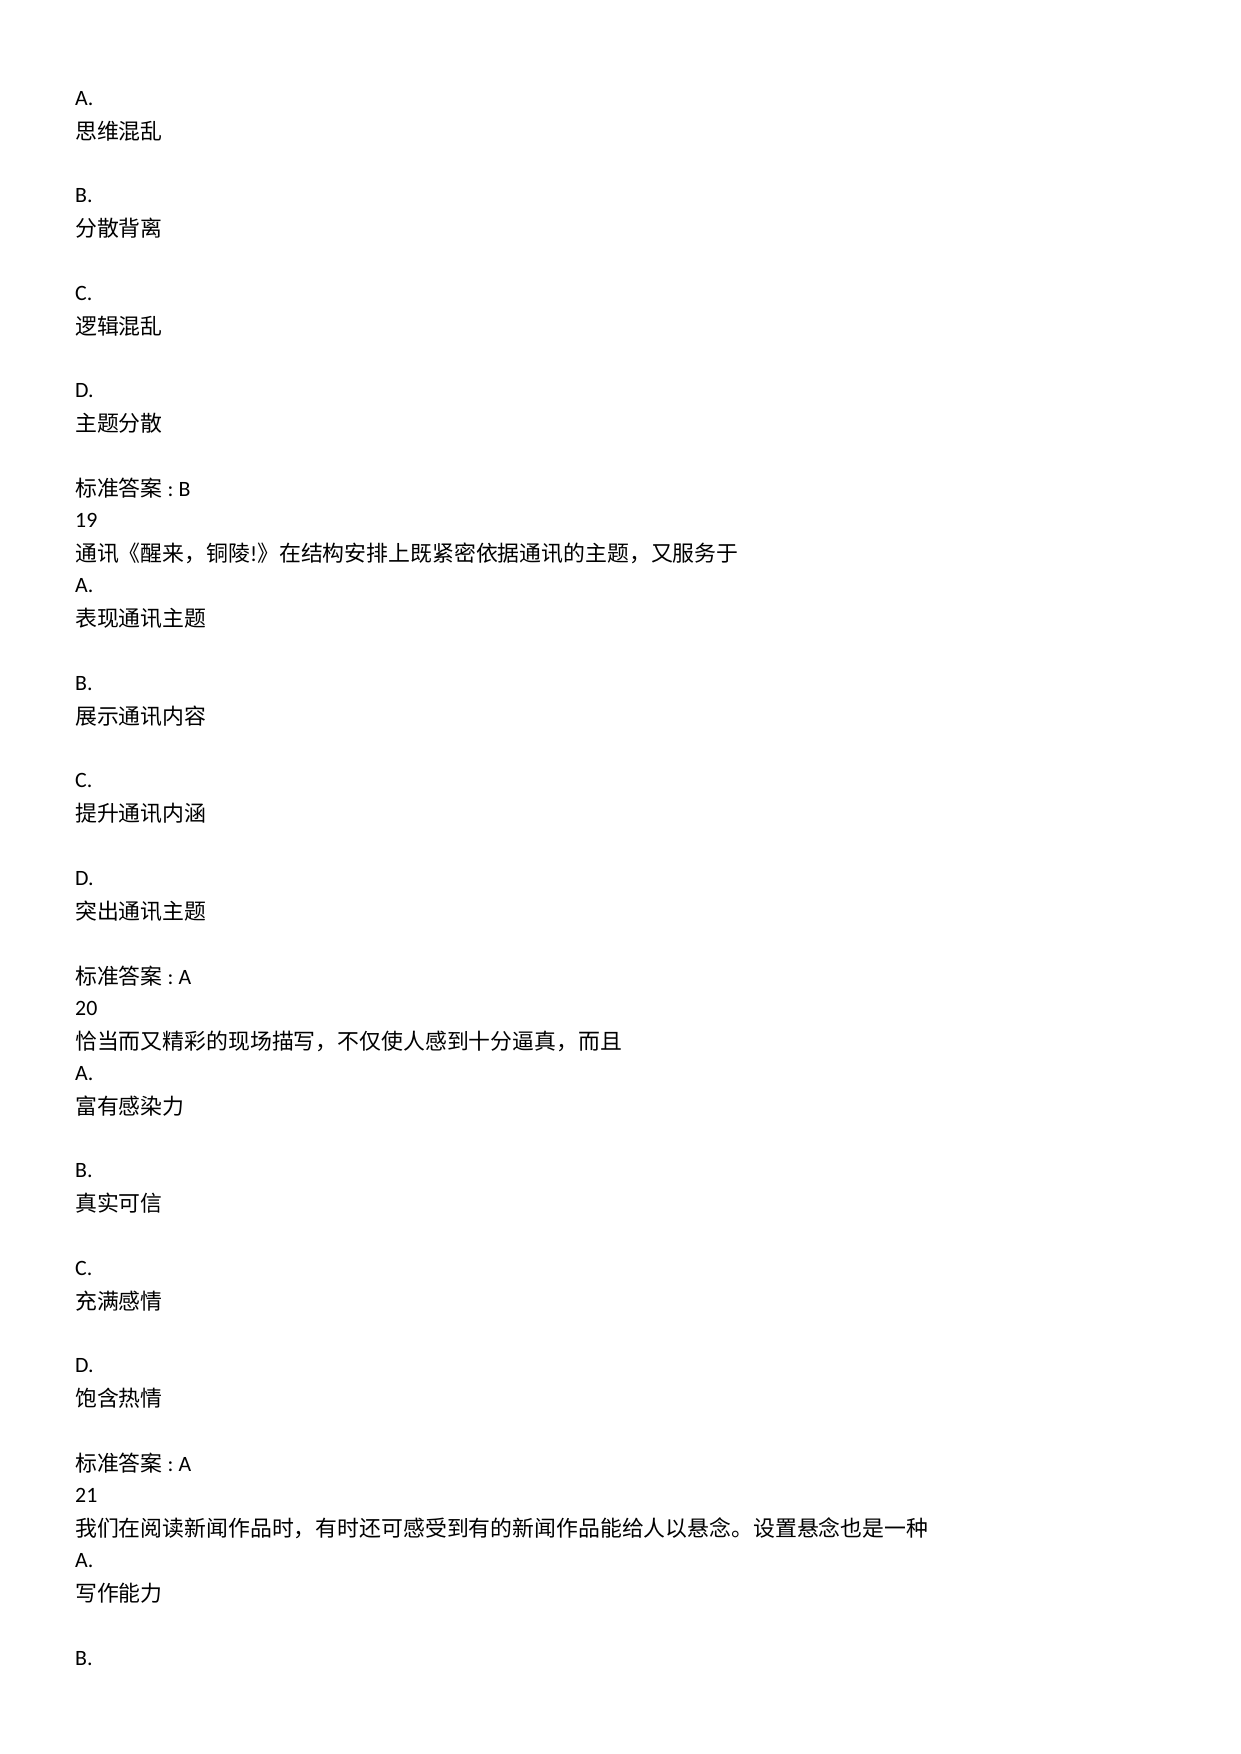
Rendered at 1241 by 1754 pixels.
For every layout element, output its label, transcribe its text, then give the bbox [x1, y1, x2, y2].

text 我们在阅读新闻作品时，有时还可感受到有的新闻作品能给人以悬念。设置悬念也是一种 [75, 1511, 1165, 1543]
text 21 [75, 1478, 1165, 1511]
text B. [75, 666, 1165, 698]
text 充满感情 [75, 1283, 1165, 1316]
text 通讯《醒来，铜陵!》在结构安排上既紧密依据通讯的主题，又服务于 [75, 536, 1165, 568]
text B. [75, 178, 1165, 211]
text 逻辑混乱 [75, 308, 1165, 341]
text D. [75, 373, 1165, 406]
text 富有感染力 [75, 1088, 1165, 1121]
text 分散背离 [75, 211, 1165, 243]
text B. [75, 1641, 1165, 1673]
text 19 [75, 503, 1165, 536]
text A. [75, 1543, 1165, 1576]
text 标准答案 : B [75, 471, 1165, 503]
text 提升通讯内涵 [75, 796, 1165, 828]
text 写作能力 [75, 1576, 1165, 1608]
text 标准答案 : A [75, 958, 1165, 991]
text 20 [75, 991, 1165, 1023]
text 主题分散 [75, 406, 1165, 438]
text D. [75, 861, 1165, 893]
text C. [75, 763, 1165, 796]
text 展示通讯内容 [75, 698, 1165, 731]
text 突出通讯主题 [75, 893, 1165, 926]
text 饱含热情 [75, 1381, 1165, 1413]
text C. [75, 276, 1165, 308]
text 标准答案 : A [75, 1446, 1165, 1478]
text A. [75, 568, 1165, 601]
text 恰当而又精彩的现场描写，不仅使人感到十分逼真，而且 [75, 1023, 1165, 1056]
text B. [75, 1153, 1165, 1186]
text A. [75, 1056, 1165, 1088]
text C. [75, 1251, 1165, 1283]
text 真实可信 [75, 1186, 1165, 1218]
text D. [75, 1348, 1165, 1381]
text 思维混乱 [75, 113, 1165, 146]
text A. [75, 81, 1165, 113]
text 表现通讯主题 [75, 601, 1165, 633]
